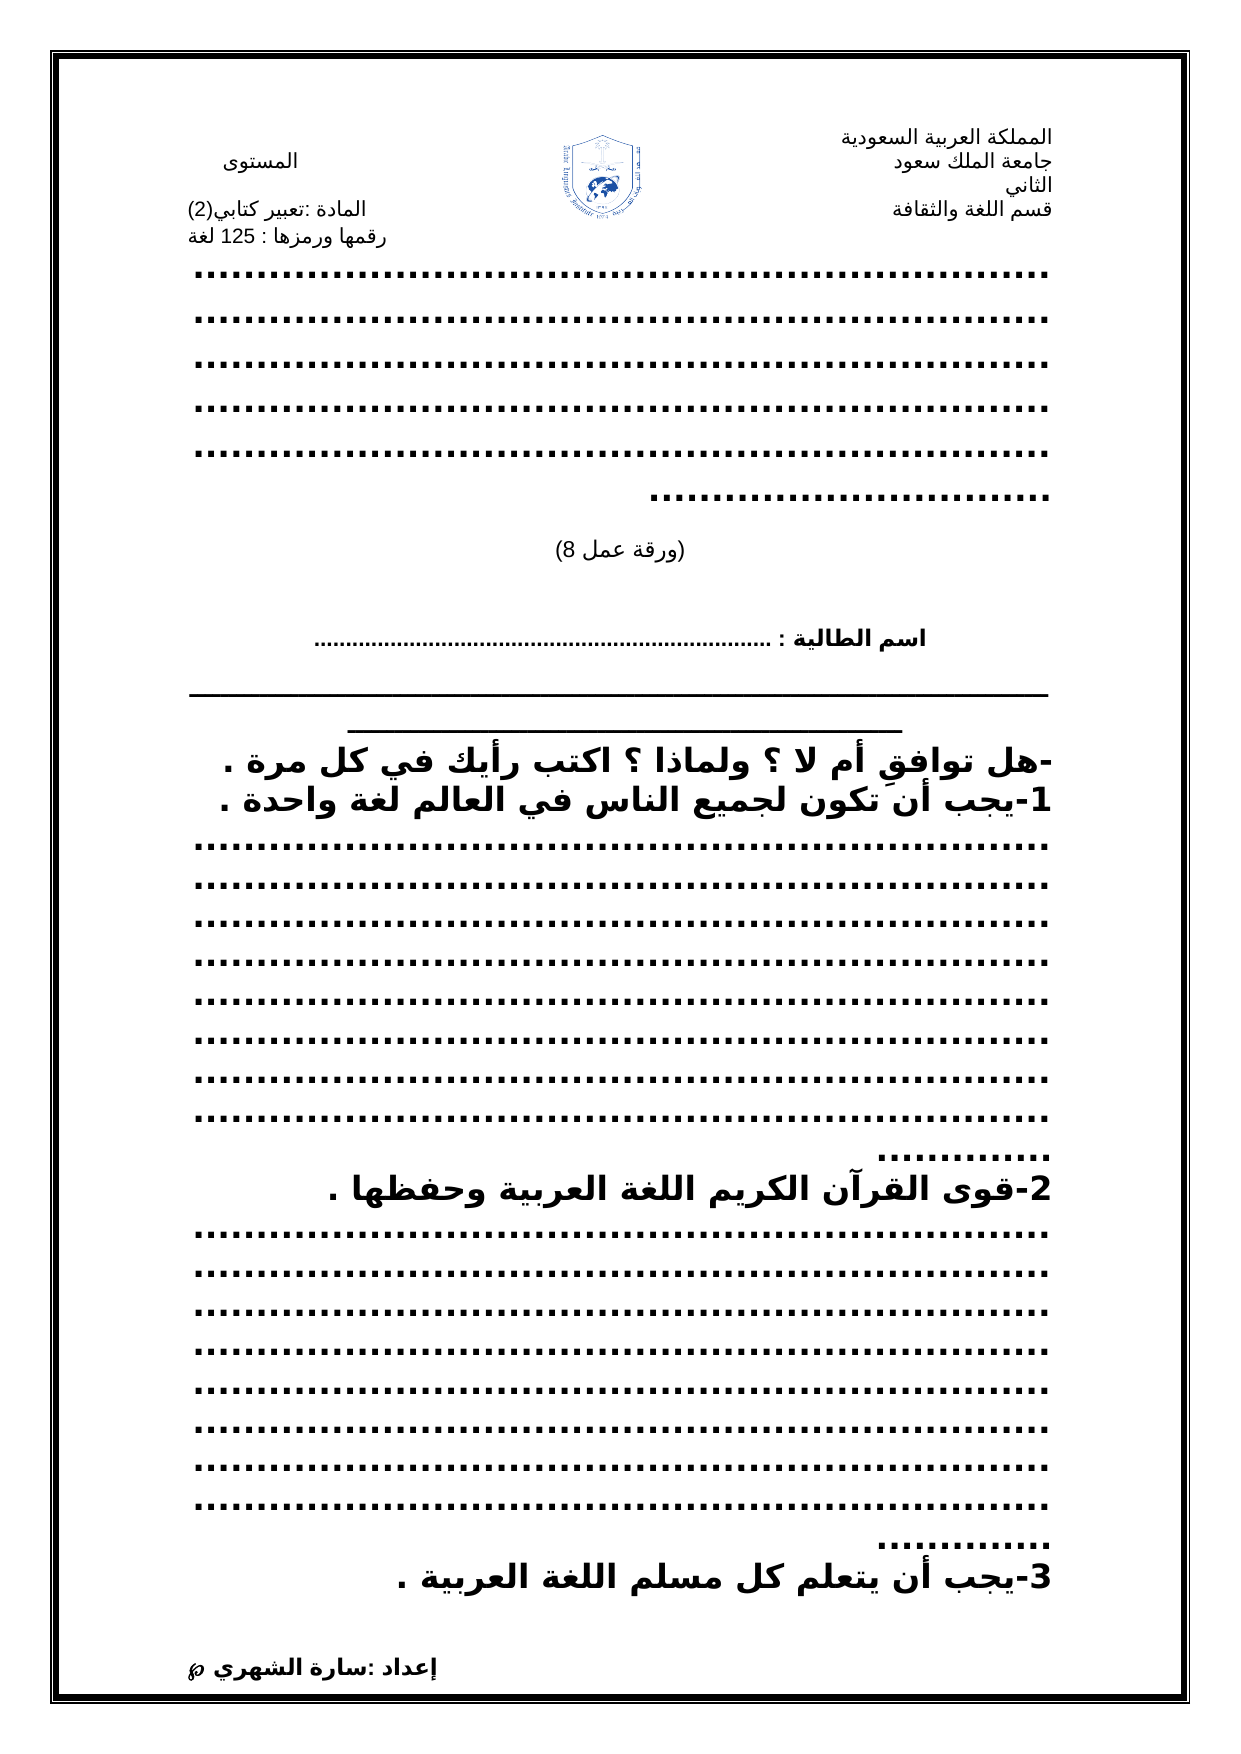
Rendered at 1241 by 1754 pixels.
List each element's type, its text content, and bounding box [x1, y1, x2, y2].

text 3-يجب أن يتعلم كل مسلم اللغة العربية . [187, 1557, 1053, 1596]
text 1-يجب أن تكون لجميع الناس في العالم لغة واحدة . [187, 780, 1053, 819]
text (ورقة عمل 8) [187, 536, 1053, 563]
text اسم الطالية : ........................................................................ [187, 625, 1053, 652]
text ـــــــــــــــــــــــــــــــــــــــــــــــــــــــــــــــــــــــــــــــــــــــــــــــــــــــــــــــــــــــــــــــــــــــــــــــــــــــــــــــــــــــــــــــــــــ [187, 676, 1053, 742]
text .............................................................................................................................................................................................................................................................................................................................................................................................................................................................................................................................................................................. [187, 1208, 1053, 1557]
text -هل توافقِ أم لا ؟ ولماذا ؟ اكتب رأيك في كل مرة . [187, 742, 1053, 780]
text .............................................................................................................................................................................................................................................................................................................................................................................................................................................................................................................................................................................. [187, 819, 1053, 1169]
text .................................................................................................................................................................................................................................................................................................................................................................................... [187, 248, 1053, 510]
picture [562, 135, 642, 220]
text 2-قوى القرآن الكريم اللغة العربية وحفظها . [187, 1169, 1053, 1208]
